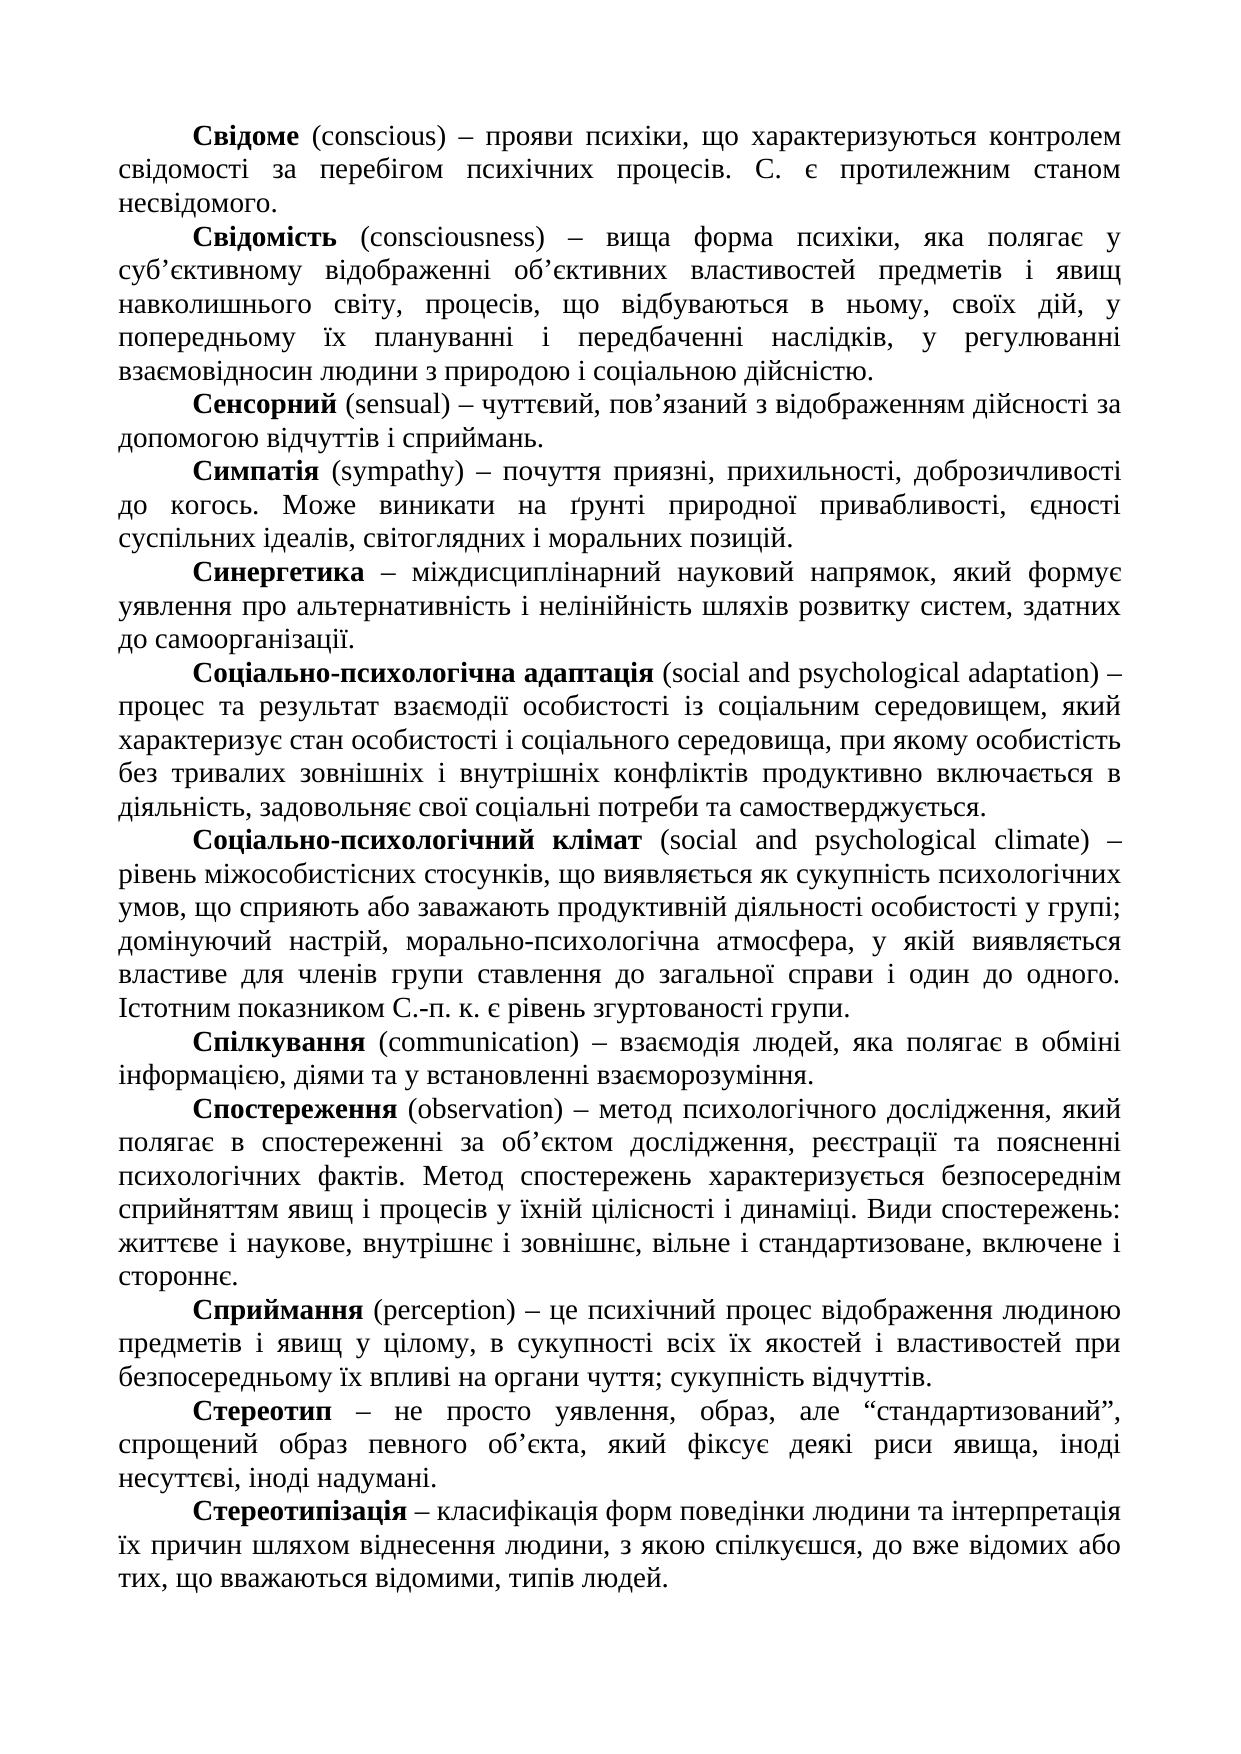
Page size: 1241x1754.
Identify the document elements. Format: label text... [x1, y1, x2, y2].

text Соціально-психологічний клімат (social and psychological climate) – рівень міжособистісних стосунків, що виявляється як сукупність психологічних умов, що сприяють або заважають продуктивній діяльності особистості у групі; домінуючий настрій, морально-психологічна атмосфера, у якій виявляється властиве для членів групи ставлення до загальної справи і один до одного. Істотним показником С.-п. к. є рівень згуртованості групи. [118, 822, 1122, 1024]
text Синергетика – міждисциплінарний науковий напрямок, який формує уявлення про альтернативність і нелінійність шляхів розвитку систем, здатних до самоорганізації. [118, 554, 1122, 655]
text Соціально-психологічна адаптація (social and psychological adaptation) – процес та результат взаємодії особистості із соціальним середовищем, який характеризує стан особистості і соціального середовища, при якому особистість без тривалих зовнішніх і внутрішніх конфліктів продуктивно включається в діяльність, задовольняє свої соціальні потреби та самостверджується. [118, 655, 1122, 822]
text Стереотип – не просто уявлення, образ, але “стандартизований”, спрощений образ певного об’єкта, який фіксує деякі риси явища, іноді несуттєві, іноді надумані. [118, 1393, 1122, 1493]
text Свідоме (conscious) – прояви психіки, що характеризуються контролем свідомості за перебігом психічних процесів. С. є протилежним станом несвідомого. [118, 118, 1122, 219]
text Свідомість (consciousness) – вища форма психіки, яка полягає у суб’єктивному відображенні об’єктивних властивостей предметів і явищ навколишнього світу, процесів, що відбуваються в ньому, своїх дій, у попередньому їх плануванні і передбаченні наслідків, у регулюванні взаємовідносин людини з природою і соціальною дійсністю. [118, 219, 1122, 386]
text Спостереження (observation) – метод психологічного дослідження, який полягає в спостереженні за об’єктом дослідження, реєстрації та поясненні психологічних фактів. Метод спостережень характеризується безпосереднім сприйняттям явищ і процесів у їхній цілісності і динаміці. Види спостережень: життєве і наукове, внутрішнє і зовнішнє, вільне і стандартизоване, включене і стороннє. [118, 1091, 1122, 1292]
text Спілкування (communication) – взаємодія людей, яка полягає в обміні інформацією, діями та у встановленні взаєморозуміння. [118, 1024, 1122, 1091]
text Симпатія (sympathy) – почуття приязні, прихильності, доброзичливості до когось. Може виникати на ґрунті природної привабливості, єдності суспільних ідеалів, світоглядних і моральних позицій. [118, 453, 1122, 554]
text Сенсорний (sensual) – чуттєвий, пов’язаний з відображенням дійсності за допомогою відчуттів і сприймань. [118, 386, 1122, 453]
text Сприймання (perception) – це психічний процес відображення людиною предметів і явищ у цілому, в сукупності всіх їх якостей і властивостей при безпосередньому їх впливі на органи чуття; сукупність відчуттів. [118, 1292, 1122, 1393]
text Стереотипізація – класифікація форм поведінки людини та інтерпретація їх причин шляхом віднесення людини, з якою спілкуєшся, до вже відомих або тих, що вважаються відомими, типів людей. [118, 1493, 1122, 1594]
